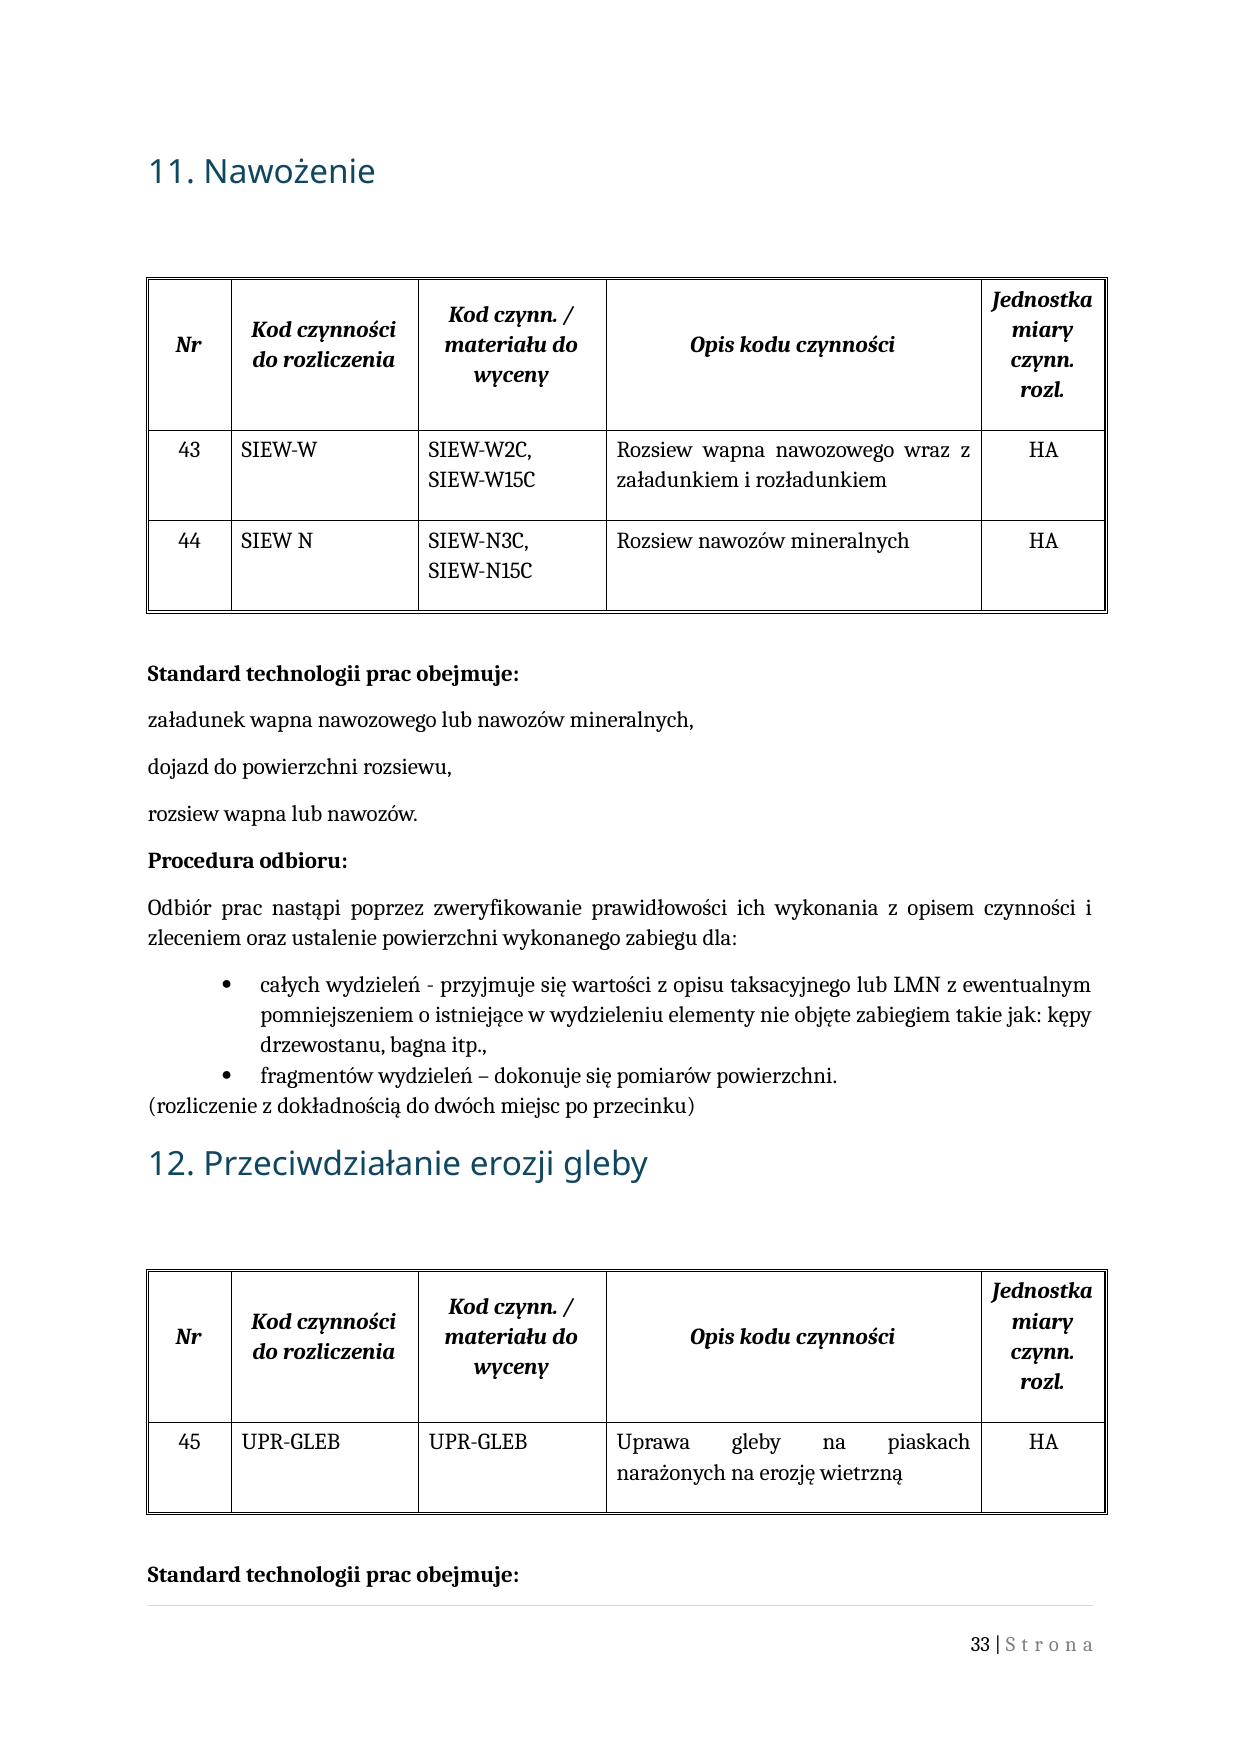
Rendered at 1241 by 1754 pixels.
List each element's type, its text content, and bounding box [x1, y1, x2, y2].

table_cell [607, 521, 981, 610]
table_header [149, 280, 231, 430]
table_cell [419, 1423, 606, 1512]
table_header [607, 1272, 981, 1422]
text Odbiór prac nastąpi poprzez zweryfikowanie prawidłowości ich wykonania z opisem czynności i zleceniem oraz ustalenie powierzchni wykonanego zabiegu dla: [148, 895, 1093, 951]
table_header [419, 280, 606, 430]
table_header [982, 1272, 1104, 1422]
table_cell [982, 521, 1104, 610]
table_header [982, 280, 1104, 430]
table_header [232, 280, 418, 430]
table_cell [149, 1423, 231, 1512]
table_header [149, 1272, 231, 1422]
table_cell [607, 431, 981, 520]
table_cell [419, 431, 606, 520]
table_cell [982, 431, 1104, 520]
list całych wydzieleń - przyjmuje się wartości z opisu taksacyjnego lub LMN z ewentualnym pomniejszeniem o istniejące w wydzieleniu elementy nie objęte zabiegiem takie jak: kępy drzewostanu, bagna itp., [223, 972, 1093, 1059]
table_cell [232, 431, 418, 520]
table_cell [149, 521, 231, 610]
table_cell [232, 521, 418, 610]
text załadunek wapna nawozowego lub nawozów mineralnych, [148, 707, 1093, 734]
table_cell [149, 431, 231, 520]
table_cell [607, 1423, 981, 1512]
text Standard technologii prac obejmuje: [148, 1562, 1093, 1588]
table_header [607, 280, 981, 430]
text Procedura odbioru: [148, 848, 1093, 874]
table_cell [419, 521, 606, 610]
text Standard technologii prac obejmuje: [148, 660, 1093, 687]
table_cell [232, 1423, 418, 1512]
text 11. Nawożenie [148, 148, 1093, 193]
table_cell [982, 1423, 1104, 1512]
text (rozliczenie z dokładnością do dwóch miejsc po przecinku) [148, 1093, 1093, 1119]
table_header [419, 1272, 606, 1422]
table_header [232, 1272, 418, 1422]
text rozsiew wapna lub nawozów. [148, 801, 1093, 827]
text 12. Przeciwdziałanie erozji gleby [148, 1139, 1093, 1185]
list fragmentów wydzieleń – dokonuje się pomiarów powierzchni. [223, 1062, 1093, 1089]
text dojazd do powierzchni rozsiewu, [148, 754, 1093, 781]
